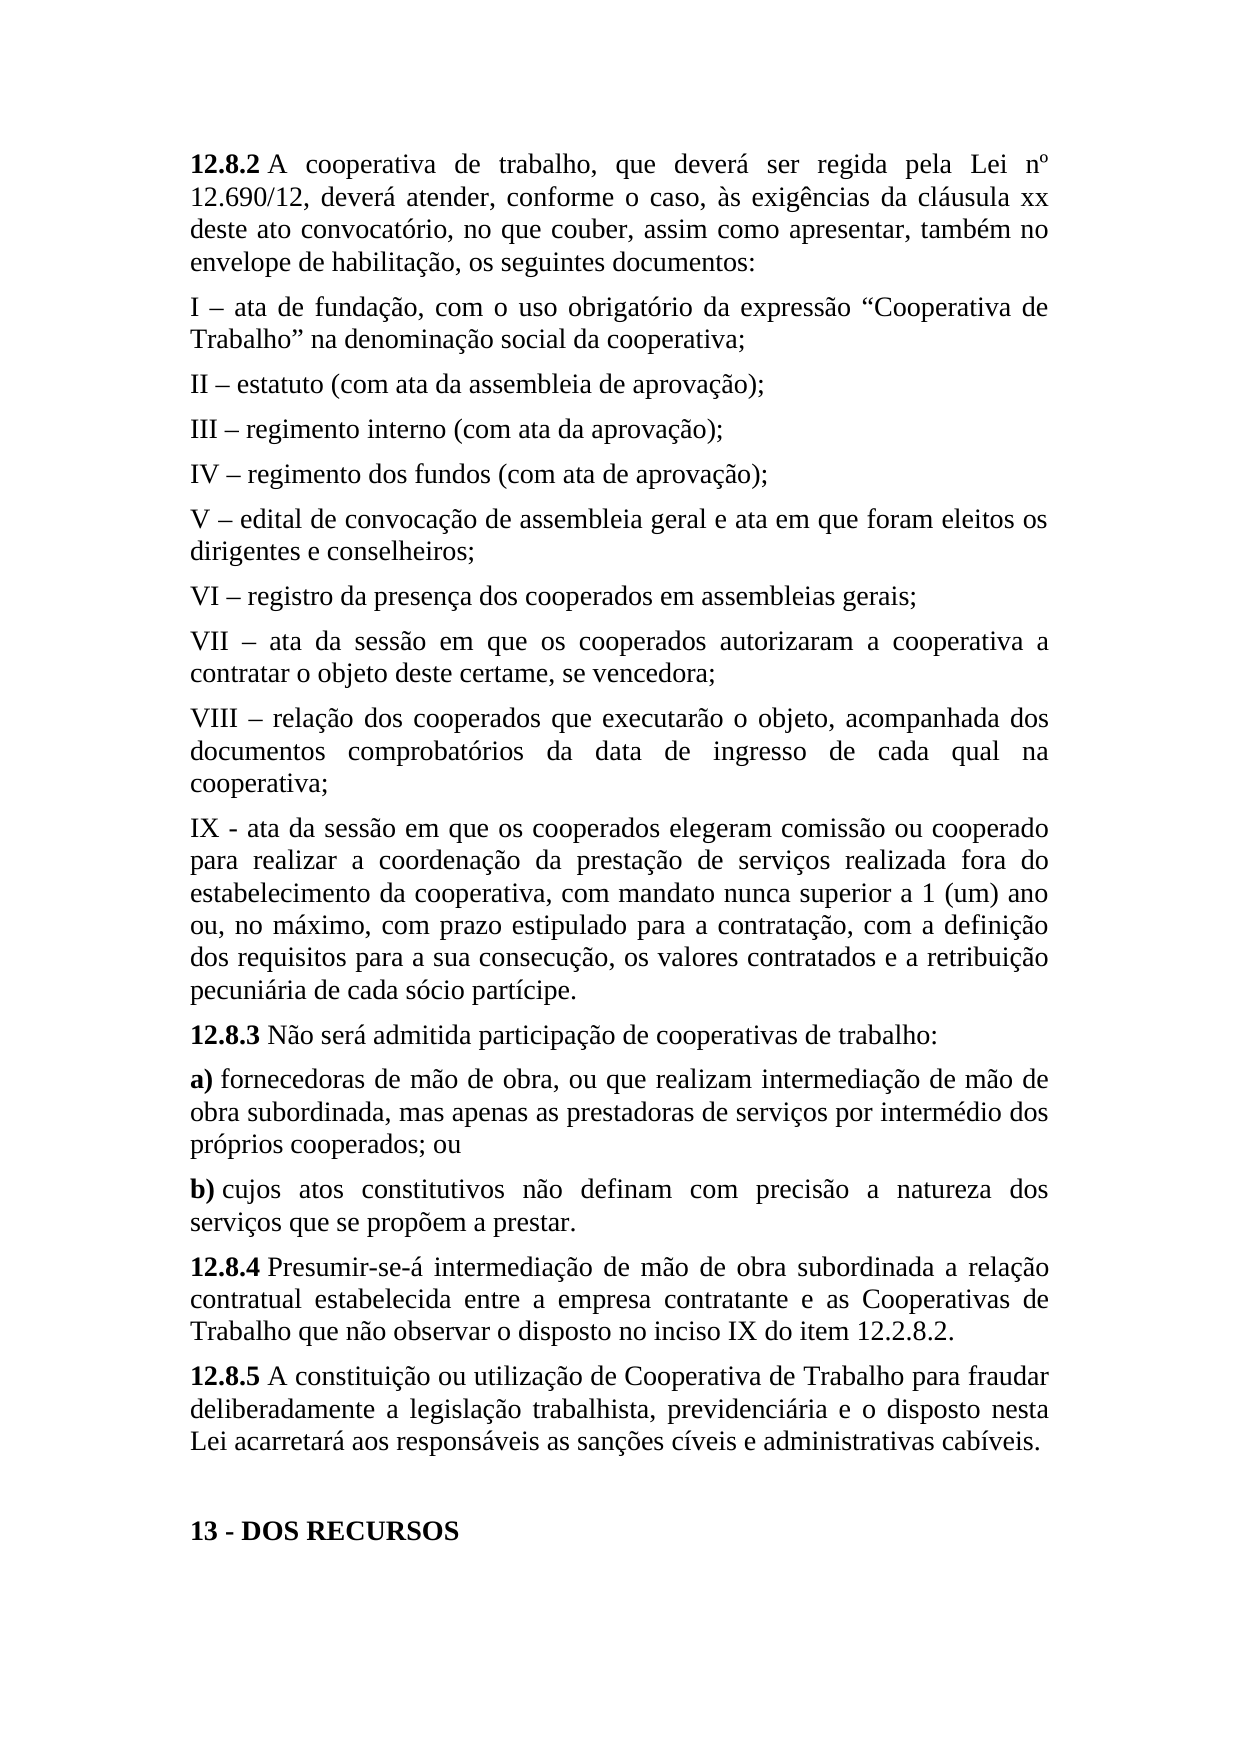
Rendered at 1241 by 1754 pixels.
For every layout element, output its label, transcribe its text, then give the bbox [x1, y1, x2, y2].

text a) fornecedoras de mão de obra, ou que realizam intermediação de mão de obra subordinada, mas apenas as prestadoras de serviços por intermédio dos próprios cooperados; ou [190, 1063, 1051, 1160]
text 12.8.4 Presumir-se-á intermediação de mão de obra subordinada a relação contratual estabelecida entre a empresa contratante e as Cooperativas de Trabalho que não observar o disposto no inciso IX do item 12.2.8.2. [190, 1249, 1051, 1347]
text I – ata de fundação, com o uso obrigatório da expressão “Cooperativa de Trabalho” na denominação social da cooperativa; [190, 290, 1051, 354]
text 13 - DOS RECURSOS [190, 1514, 1051, 1546]
text 12.8.3 Não será admitida participação de cooperativas de trabalho: [190, 1018, 1051, 1050]
text VII – ata da sessão em que os cooperados autorizaram a cooperativa a contratar o objeto deste certame, se vencedora; [190, 624, 1051, 689]
text IV – regimento dos fundos (com ata de aprovação); [190, 457, 1051, 489]
text 12.8.2 A cooperativa de trabalho, que deverá ser regida pela Lei nº 12.690/12, deverá atender, conforme o caso, às exigências da cláusula xx deste ato convocatório, no que couber, assim como apresentar, também no envelope de habilitação, os seguintes documentos: [190, 148, 1051, 277]
text VIII – relação dos cooperados que executarão o objeto, acompanhada dos documentos comprobatórios da data de ingresso de cada qual na cooperativa; [190, 701, 1051, 798]
text IX - ata da sessão em que os cooperados elegeram comissão ou cooperado para realizar a coordenação da prestação de serviços realizada fora do estabelecimento da cooperativa, com mandato nunca superior a 1 (um) ano ou, no máximo, com prazo estipulado para a contratação, com a definição dos requisitos para a sua consecução, os valores contratados e a retribuição pecuniária de cada sócio partícipe. [190, 811, 1051, 1005]
text 12.8.5 A constituição ou utilização de Cooperativa de Trabalho para fraudar deliberadamente a legislação trabalhista, previdenciária e o disposto nesta Lei acarretará aos responsáveis as sanções cíveis e administrativas cabíveis. [190, 1359, 1051, 1456]
text II – estatuto (com ata da assembleia de aprovação); [190, 367, 1051, 399]
text V – edital de convocação de assembleia geral e ata em que foram eleitos os dirigentes e conselheiros; [190, 502, 1051, 566]
text III – regimento interno (com ata da aprovação); [190, 412, 1051, 444]
text b) cujos atos constitutivos não definam com precisão a natureza dos serviços que se propõem a prestar. [190, 1172, 1051, 1237]
text VI – registro da presença dos cooperados em assembleias gerais; [190, 579, 1051, 611]
